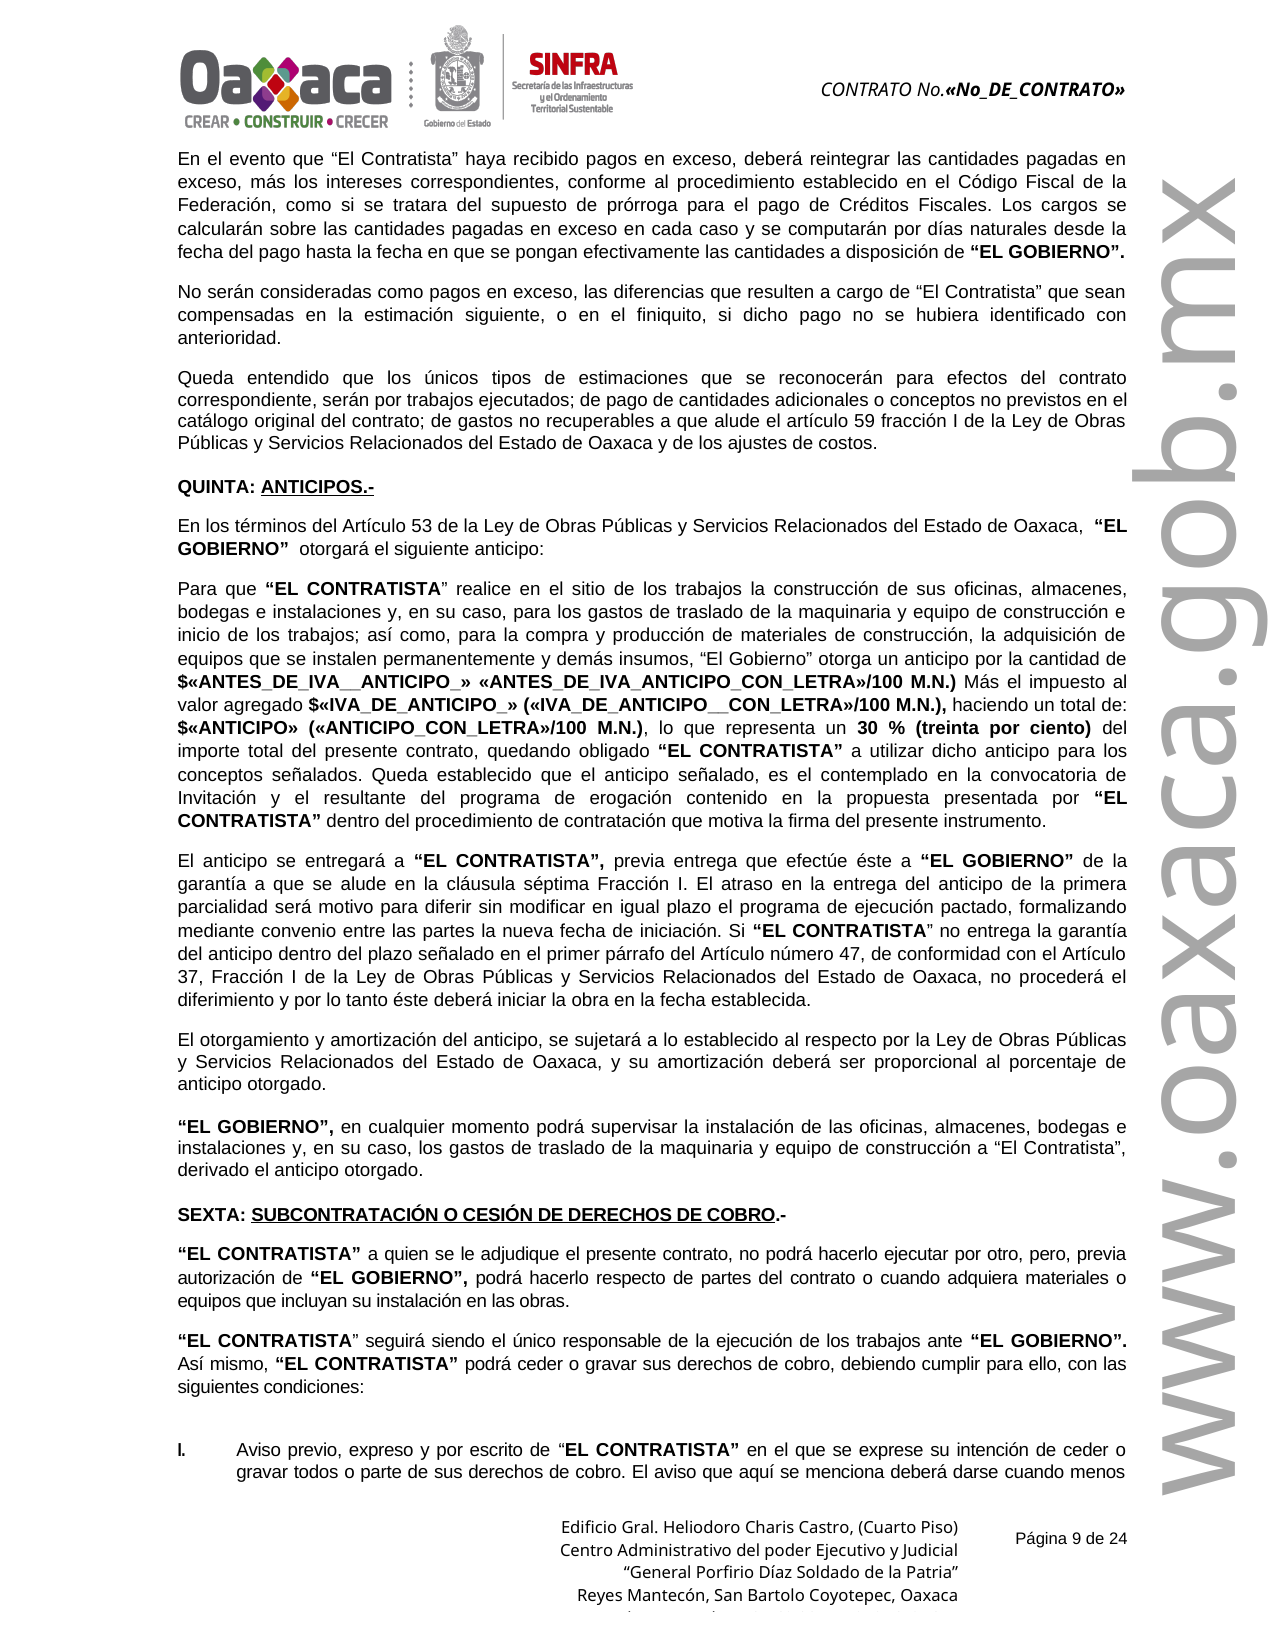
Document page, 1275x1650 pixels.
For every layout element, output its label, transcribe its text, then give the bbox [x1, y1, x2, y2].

picture [154, 17, 659, 131]
text QUINTA: ANTICIPOS.- [177, 476, 1127, 498]
text “EL CONTRATISTA” seguirá siendo el único responsable de la ejecución de los trabajos ante “EL GOBIERNO”. Así mismo, “EL CONTRATISTA” podrá ceder o gravar sus derechos de cobro, debiendo cumplir para ello, con las siguientes condiciones: [177, 1329, 1127, 1398]
text Queda entendido que los únicos tipos de estimaciones que se reconocerán para efectos del contrato correspondiente, serán por trabajos ejecutados; de pago de cantidades adicionales o conceptos no previstos en el catálogo original del contrato; de gastos no recuperables a que alude el artículo 59 fracción I de la Ley de Obras Públicas y Servicios Relacionados del Estado de Oaxaca y de los ajustes de costos. [177, 367, 1127, 453]
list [177, 1439, 1127, 1482]
text El otorgamiento y amortización del anticipo, se sujetará a lo establecido al respecto por la Ley de Obras Públicas y Servicios Relacionados del Estado de Oaxaca, y su amortización deberá ser proporcional al porcentaje de anticipo otorgado. [177, 1029, 1127, 1094]
text En los términos del Artículo 53 de la Ley de Obras Públicas y Servicios Relacionados del Estado de Oaxaca, “EL GOBIERNO” otorgará el siguiente anticipo: [177, 514, 1127, 559]
text Para que “EL CONTRATISTA” realice en el sitio de los trabajos la construcción de sus oficinas, almacenes, bodegas e instalaciones y, en su caso, para los gastos de traslado de la maquinaria y equipo de construcción e inicio de los trabajos; así como, para la compra y producción de materiales de construcción, la adquisición de equipos que se instalen permanentemente y demás insumos, “El Gobierno” otorga un anticipo por la cantidad de $«ANTES_DE_IVA__ANTICIPO_» «ANTES_DE_IVA_ANTICIPO_CON_LETRA»/100 M.N.) Más el impuesto al valor agregado $«IVA_DE_ANTICIPO_» («IVA_DE_ANTICIPO__CON_LETRA»/100 M.N.), haciendo un total de: $«ANTICIPO» («ANTICIPO_CON_LETRA»/100 M.N.), lo que representa un 30 % (treinta por ciento) del importe total del presente contrato, quedando obligado “EL CONTRATISTA” a utilizar dicho anticipo para los conceptos señalados. Queda establecido que el anticipo señalado, es el contemplado en la convocatoria de Invitación y el resultante del programa de erogación contenido en la propuesta presentada por “EL CONTRATISTA” dentro del procedimiento de contratación que motiva la firma del presente instrumento. [177, 578, 1127, 832]
text El anticipo se entregará a “EL CONTRATISTA”, previa entrega que efectúe éste a “EL GOBIERNO” de la garantía a que se alude en la cláusula séptima Fracción I. El atraso en la entrega del anticipo de la primera parcialidad será motivo para diferir sin modificar en igual plazo el programa de ejecución pactado, formalizando mediante convenio entre las partes la nueva fecha de iniciación. Si “EL CONTRATISTA” no entrega la garantía del anticipo dentro del plazo señalado en el primer párrafo del Artículo número 47, de conformidad con el Artículo 37, Fracción I de la Ley de Obras Públicas y Servicios Relacionados del Estado de Oaxaca, no procederá el diferimiento y por lo tanto éste deberá iniciar la obra en la fecha establecida. [177, 850, 1127, 1011]
text No serán consideradas como pagos en exceso, las diferencias que resulten a cargo de “El Contratista” que sean compensadas en la estimación siguiente, o en el finiquito, si dicho pago no se hubiera identificado con anterioridad. [177, 281, 1127, 348]
text “EL GOBIERNO”, en cualquier momento podrá supervisar la instalación de las oficinas, almacenes, bodegas e instalaciones y, en su caso, los gastos de traslado de la maquinaria y equipo de construcción a “El Contratista”, derivado el anticipo otorgado. [177, 1115, 1127, 1180]
text En el evento que “El Contratista” haya recibido pagos en exceso, deberá reintegrar las cantidades pagadas en exceso, más los intereses correspondientes, conforme al procedimiento establecido en el Código Fiscal de la Federación, como si se tratara del supuesto de prórroga para el pago de Créditos Fiscales. Los cargos se calcularán sobre las cantidades pagadas en exceso en cada caso y se computarán por días naturales desde la fecha del pago hasta la fecha en que se pongan efectivamente las cantidades a disposición de “EL GOBIERNO”. [177, 148, 1127, 262]
text “EL CONTRATISTA” a quien se le adjudique el presente contrato, no podrá hacerlo ejecutar por otro, pero, previa autorización de “EL GOBIERNO”, podrá hacerlo respecto de partes del contrato o cuando adquiera materiales o equipos que incluyan su instalación en las obras. [177, 1243, 1127, 1311]
text SEXTA: SUBCONTRATACIÓN O CESIÓN DE DERECHOS DE COBRO.- [177, 1203, 1127, 1225]
